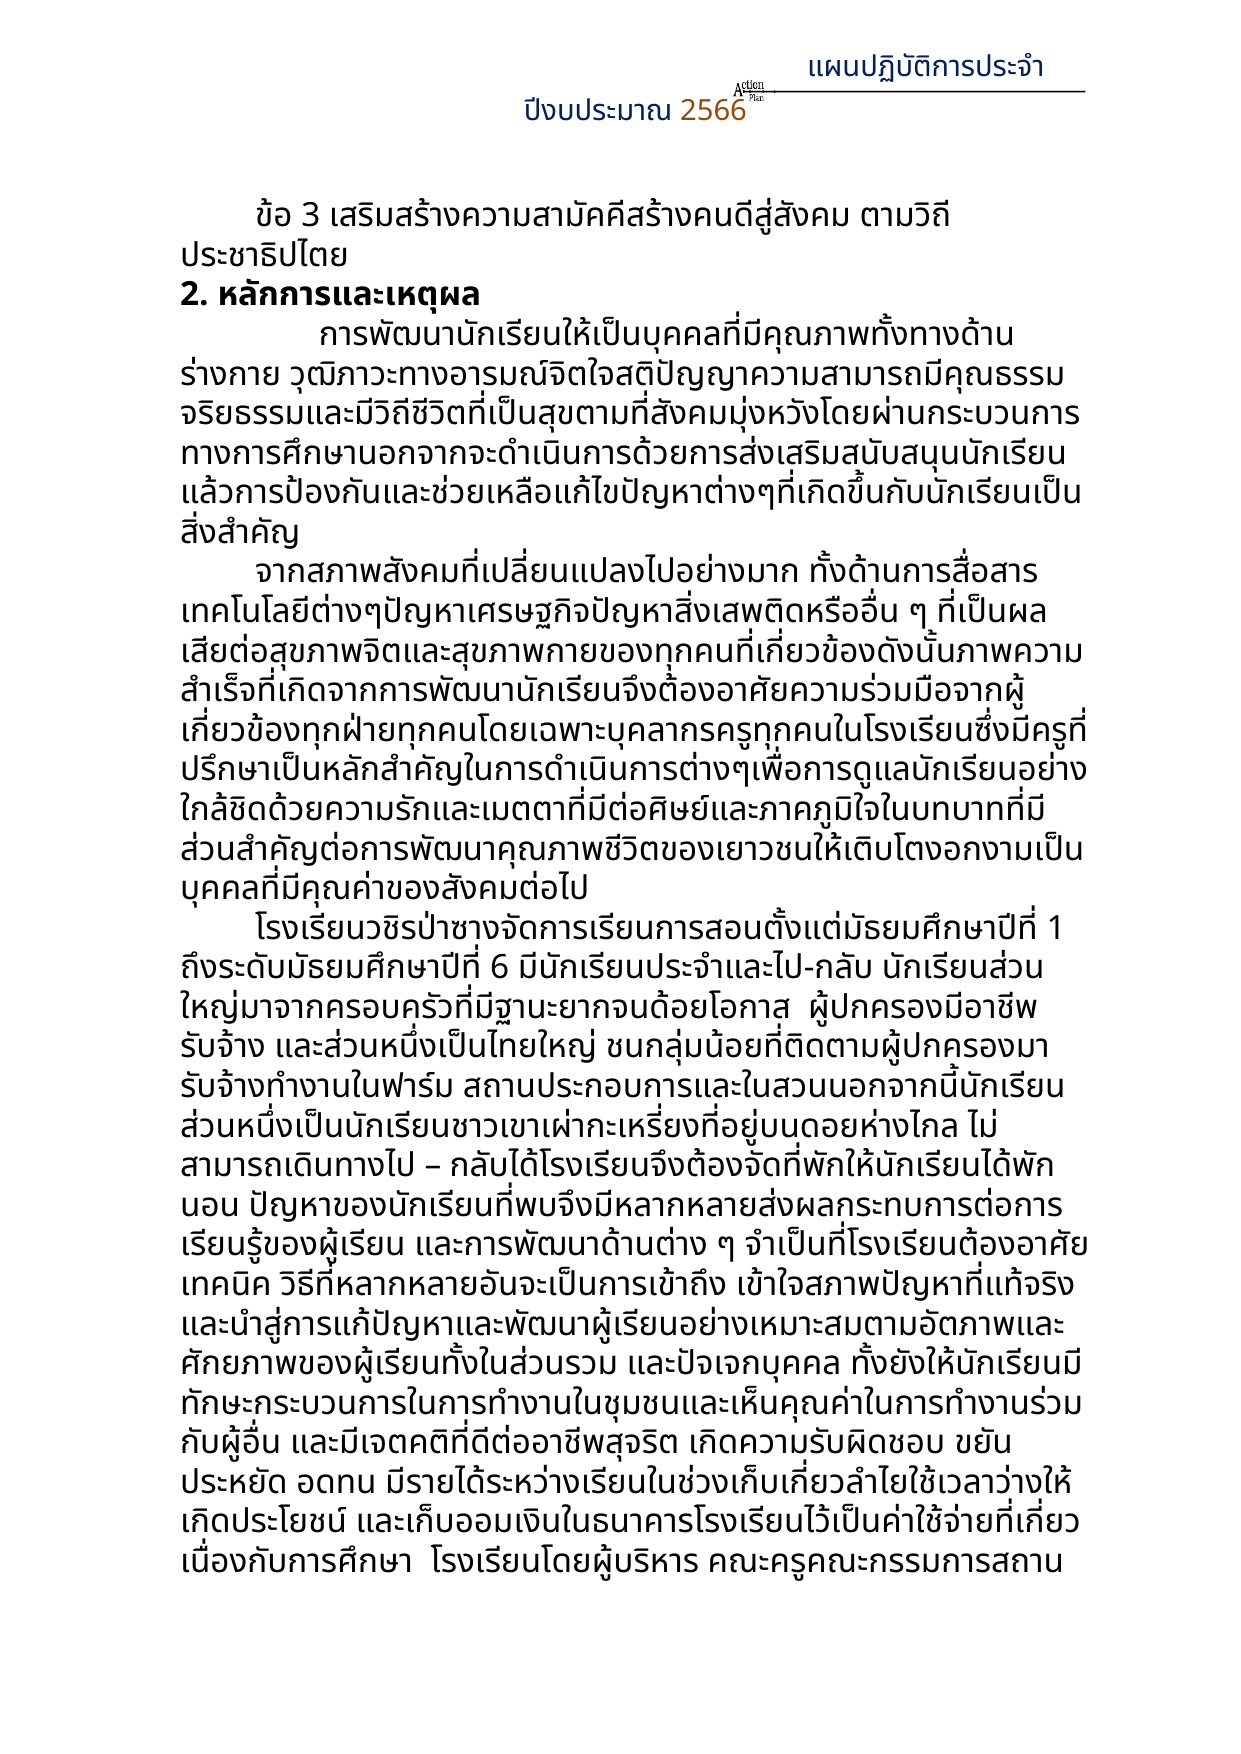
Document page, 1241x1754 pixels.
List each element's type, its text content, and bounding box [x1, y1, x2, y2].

text ข้อ 3 เสริมสร้างความสามัคคีสร้างคนดีสู่สังคม ตามวิถีประชาธิปไตย [180, 195, 1090, 274]
picture [721, 76, 1088, 107]
text จากสภาพสังคมที่เปลี่ยนแปลงไปอย่างมาก ทั้งด้านการสื่อสารเทคโนโลยีต่างๆปัญหาเศรษฐกิจปัญหาสิ่งเสพติดหรืออื่น ๆ ที่เป็นผลเสียต่อสุขภาพจิตและสุขภาพกายของทุกคนที่เกี่ยวข้องดังนั้นภาพความสำเร็จที่เกิดจากการพัฒนานักเรียนจึงต้องอาศัยความร่วมมือจากผู้เกี่ยวข้องทุกฝ่ายทุกคนโดยเฉพาะบุคลากรครูทุกคนในโรงเรียนซึ่งมีครูที่ปรึกษาเป็นหลักสำคัญในการดำเนินการต่างๆเพื่อการดูแลนักเรียนอย่างใกล้ชิดด้วยความรักและเมตตาที่มีต่อศิษย์และภาคภูมิใจในบทบาทที่มีส่วนสำคัญต่อการพัฒนาคุณภาพชีวิตของเยาวชนให้เติบโตงอกงามเป็นบุคคลที่มีคุณค่าของสังคมต่อไป [180, 551, 1090, 907]
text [180, 907, 1090, 1580]
text 2. หลักการและเหตุผล [180, 274, 1090, 314]
text การพัฒนานักเรียนให้เป็นบุคคลที่มีคุณภาพทั้งทางด้านร่างกาย วุฒิภาวะทางอารมณ์จิตใจสติปัญญาความสามารถมีคุณธรรมจริยธรรมและมีวิถีชีวิตที่เป็นสุขตามที่สังคมมุ่งหวังโดยผ่านกระบวนการทางการศึกษานอกจากจะดำเนินการด้วยการส่งเสริมสนับสนุนนักเรียนแล้วการป้องกันและช่วยเหลือแก้ไขปัญหาต่างๆที่เกิดขึ้นกับนักเรียนเป็นสิ่งสำคัญ [180, 314, 1090, 551]
